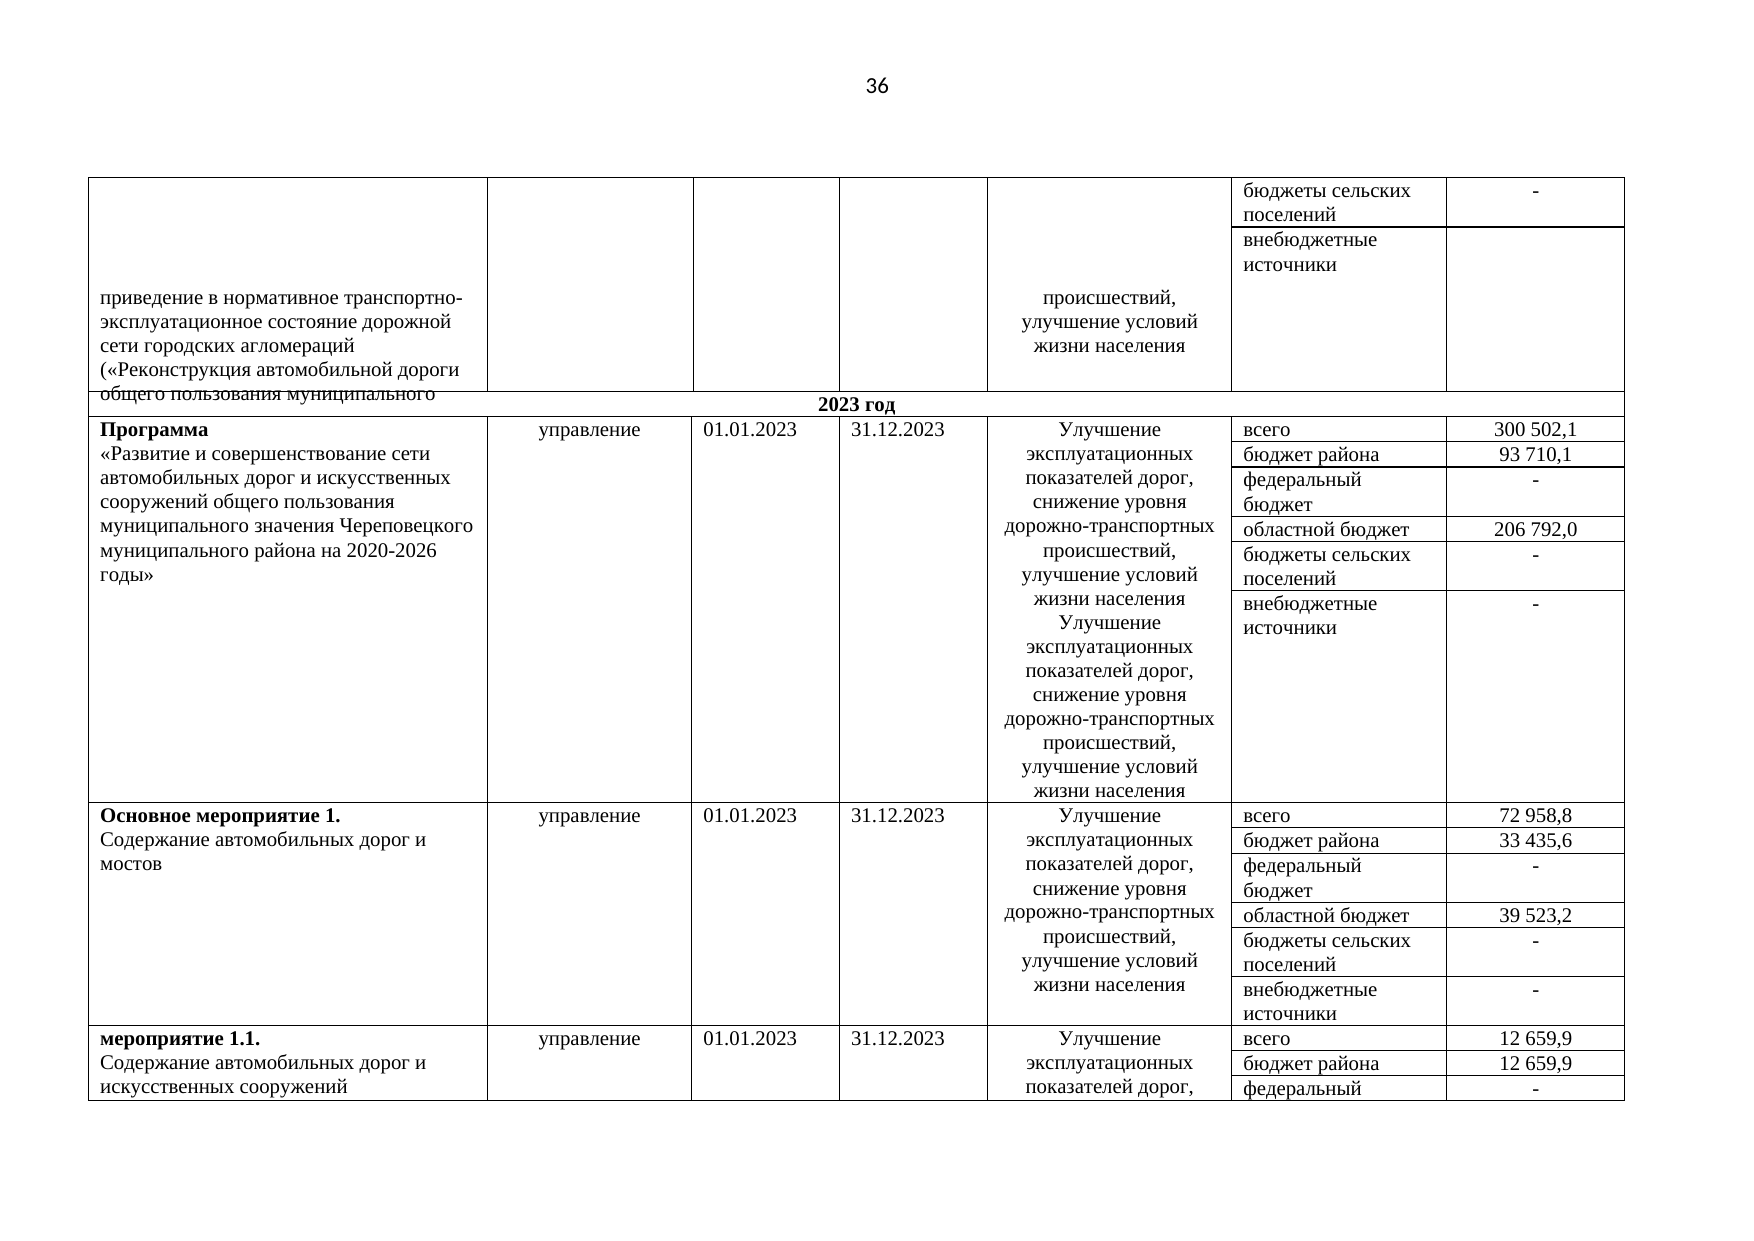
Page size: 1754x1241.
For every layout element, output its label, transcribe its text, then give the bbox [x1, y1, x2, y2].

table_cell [988, 1026, 1231, 1100]
table_cell [1447, 228, 1624, 391]
table_cell 33 435,6 [1447, 828, 1624, 852]
table_cell управление [488, 417, 691, 802]
table_cell всего [1232, 417, 1446, 441]
table_cell 31.12.2023 [840, 803, 987, 1025]
table_cell внебюджетные источники [1232, 591, 1446, 802]
table_cell внебюджетные источники [1232, 228, 1446, 391]
table_cell Улучшение эксплуатационных показателей дорог, снижение уровня дорожно-транспортных происшествий, улучшение условий жизни населения [988, 803, 1231, 1025]
table_cell Улучшение эксплуатационных показателей дорог, снижение уровня дорожно-транспортных происшествий, улучшение условий жизни населения Улучшение эксплуатационных показателей дорог, снижение уровня дорожно-транспортных происшествий, улучшение условий жизни населения [988, 417, 1231, 802]
table_cell бюджет района [1232, 1051, 1446, 1075]
table_cell - [1447, 854, 1624, 902]
table_cell 31.12.2023 [840, 417, 987, 802]
table_cell - [1447, 542, 1624, 590]
table_cell 01.01.2023 [692, 803, 839, 1025]
table_cell - [1447, 1076, 1624, 1100]
table_cell мероприятие 1.1. Содержание автомобильных дорог и искусственных сооружений [89, 1026, 487, 1100]
table_cell бюджеты сельских поселений [1232, 542, 1446, 590]
table_cell бюджеты сельских поселений [1232, 928, 1446, 976]
table_cell федеральный бюджет [1232, 854, 1446, 902]
table_cell - [1447, 977, 1624, 1025]
table_cell 39 523,2 [1447, 903, 1624, 927]
table_cell - [1447, 591, 1624, 802]
table_cell 01.01.2023 [692, 1026, 839, 1100]
table_cell - [1447, 928, 1624, 976]
table_cell - [1447, 178, 1624, 226]
table_cell бюджет района [1232, 828, 1446, 852]
table_cell Основное мероприятие 1. Содержание автомобильных дорог и мостов [89, 803, 487, 1025]
table_cell управление [488, 1026, 691, 1100]
table_cell 93 710,1 [1447, 442, 1624, 466]
table_cell - [1447, 468, 1624, 516]
table_cell всего [1232, 803, 1446, 827]
table_cell управление [488, 803, 691, 1025]
table_cell внебюджетные источники [1232, 977, 1446, 1025]
table_cell федеральный бюджет [1232, 1076, 1446, 1100]
table_cell Программа «Развитие и совершенствование сети автомобильных дорог и искусственных сооружений общего пользования муниципального значения Череповецкого муниципального района на 2020-2026 годы» [89, 417, 487, 802]
table_cell бюджет района [1232, 442, 1446, 466]
table_cell всего [1232, 1026, 1446, 1050]
table_cell 12 659,9 [1447, 1051, 1624, 1075]
table_cell 31.12.2023 [840, 1026, 987, 1100]
table_cell 01.01.2023 [692, 417, 839, 802]
table_cell бюджеты сельских поселений [1232, 178, 1446, 226]
table_cell областной бюджет [1232, 903, 1446, 927]
table_cell 72 958,8 [1447, 803, 1624, 827]
table_cell 206 792,0 [1447, 517, 1624, 541]
table_cell 2023 год [89, 392, 1624, 416]
table_cell 300 502,1 [1447, 417, 1624, 441]
table_cell федеральный бюджет [1232, 468, 1446, 516]
table_cell областной бюджет [1232, 517, 1446, 541]
table_cell 12 659,9 [1447, 1026, 1624, 1050]
